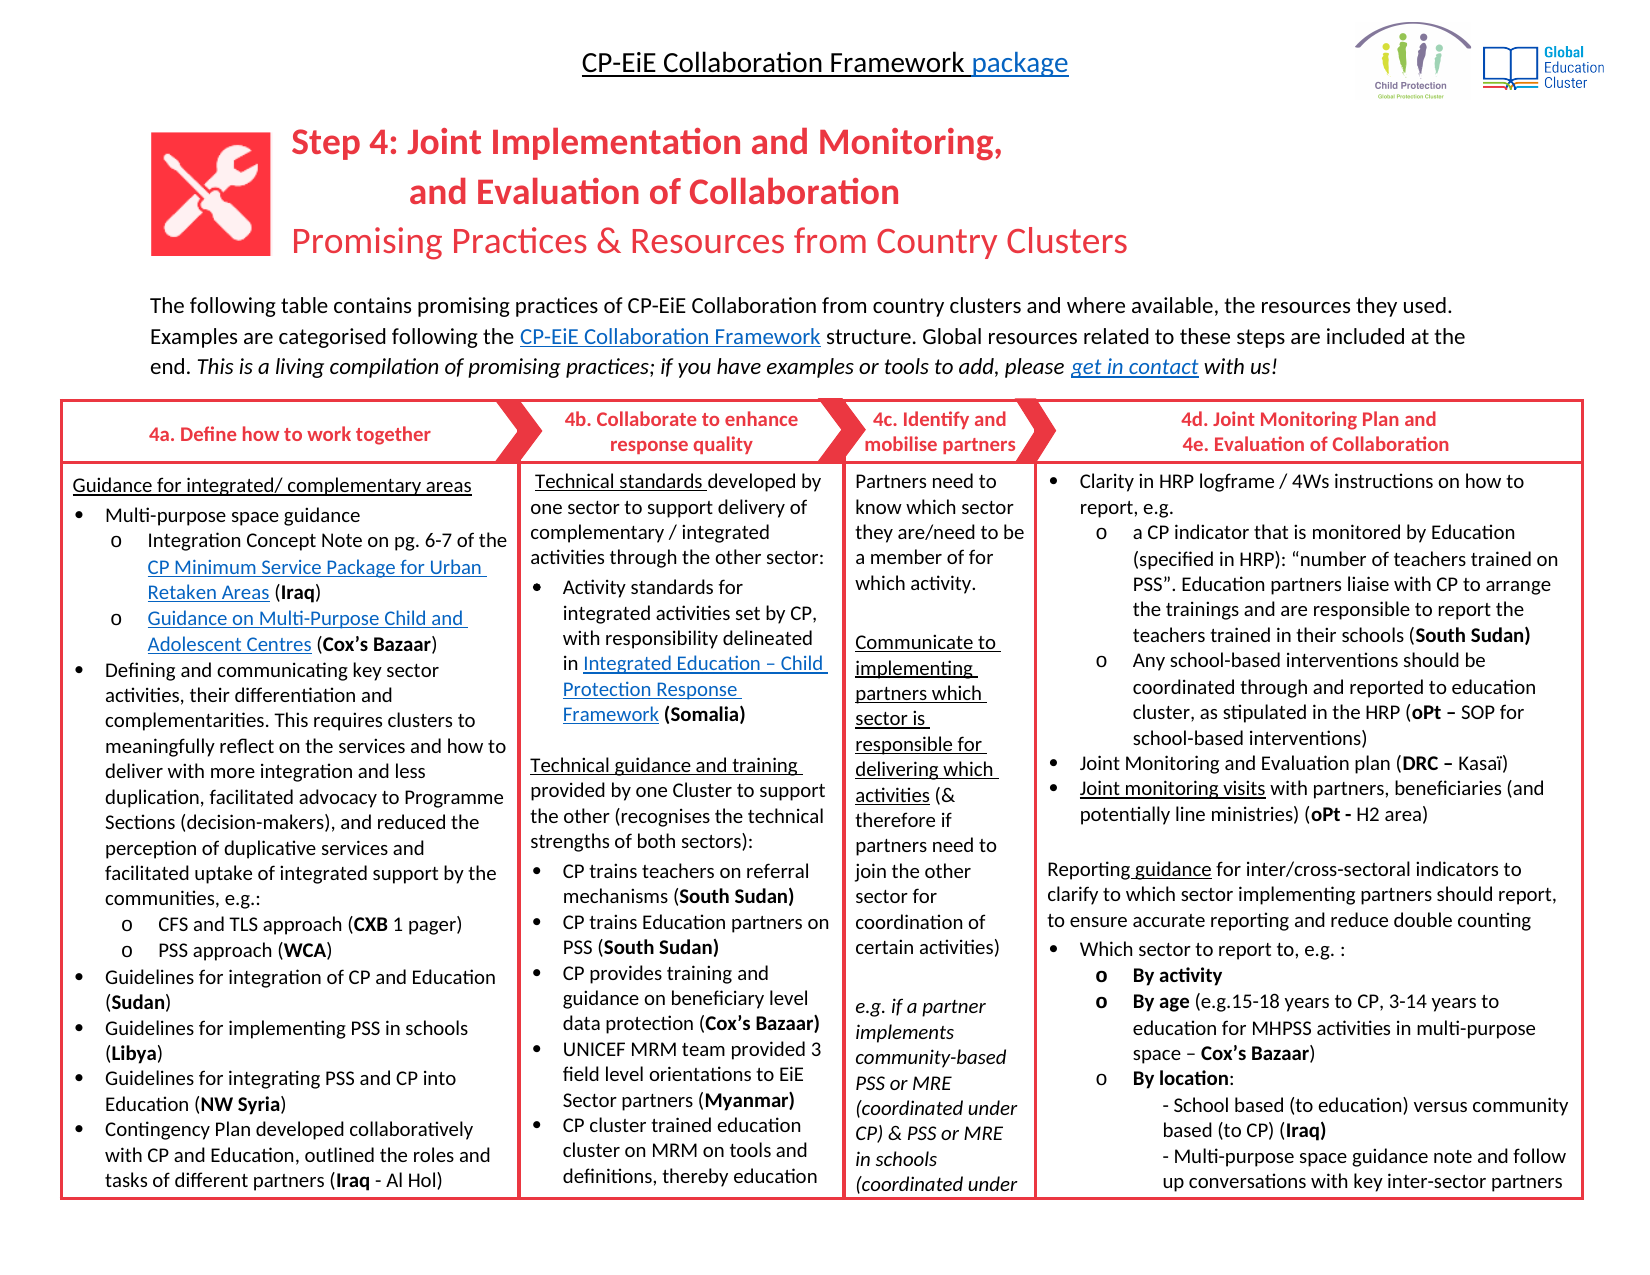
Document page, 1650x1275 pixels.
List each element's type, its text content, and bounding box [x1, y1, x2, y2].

table_header 4c. Identify and mobilise partners [846, 402, 1034, 461]
text Promising Practices & Resources from Country Clusters [150, 217, 1500, 263]
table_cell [63, 464, 517, 1197]
text Step 4: Joint Implementation and Monitoring, [150, 118, 1500, 164]
table_header 4d. Joint Monitoring Plan and 4e. Evaluation of Collaboration [1038, 402, 1581, 461]
picture [1355, 22, 1472, 100]
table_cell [521, 464, 842, 1197]
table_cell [1037, 464, 1581, 1197]
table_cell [846, 464, 1034, 1197]
picture [1569, 46, 1580, 53]
picture [1483, 46, 1604, 90]
table_header 4a. Define how to work together [63, 402, 517, 461]
table_header 4b. Collaborate to enhance response quality [521, 402, 840, 461]
picture [150, 130, 273, 256]
text and Evaluation of Collaboration [375, 168, 1500, 213]
text The following table contains promising practices of CP-EiE Collaboration from country clusters and where available, the resources they used. Examples are categorised following the CP-EiE Collaboration Framework structure. Global resources related to these steps are included at the end. This is a living compilation of promising practices; if you have examples or tools to add, please get in contact with us! [150, 292, 1500, 380]
